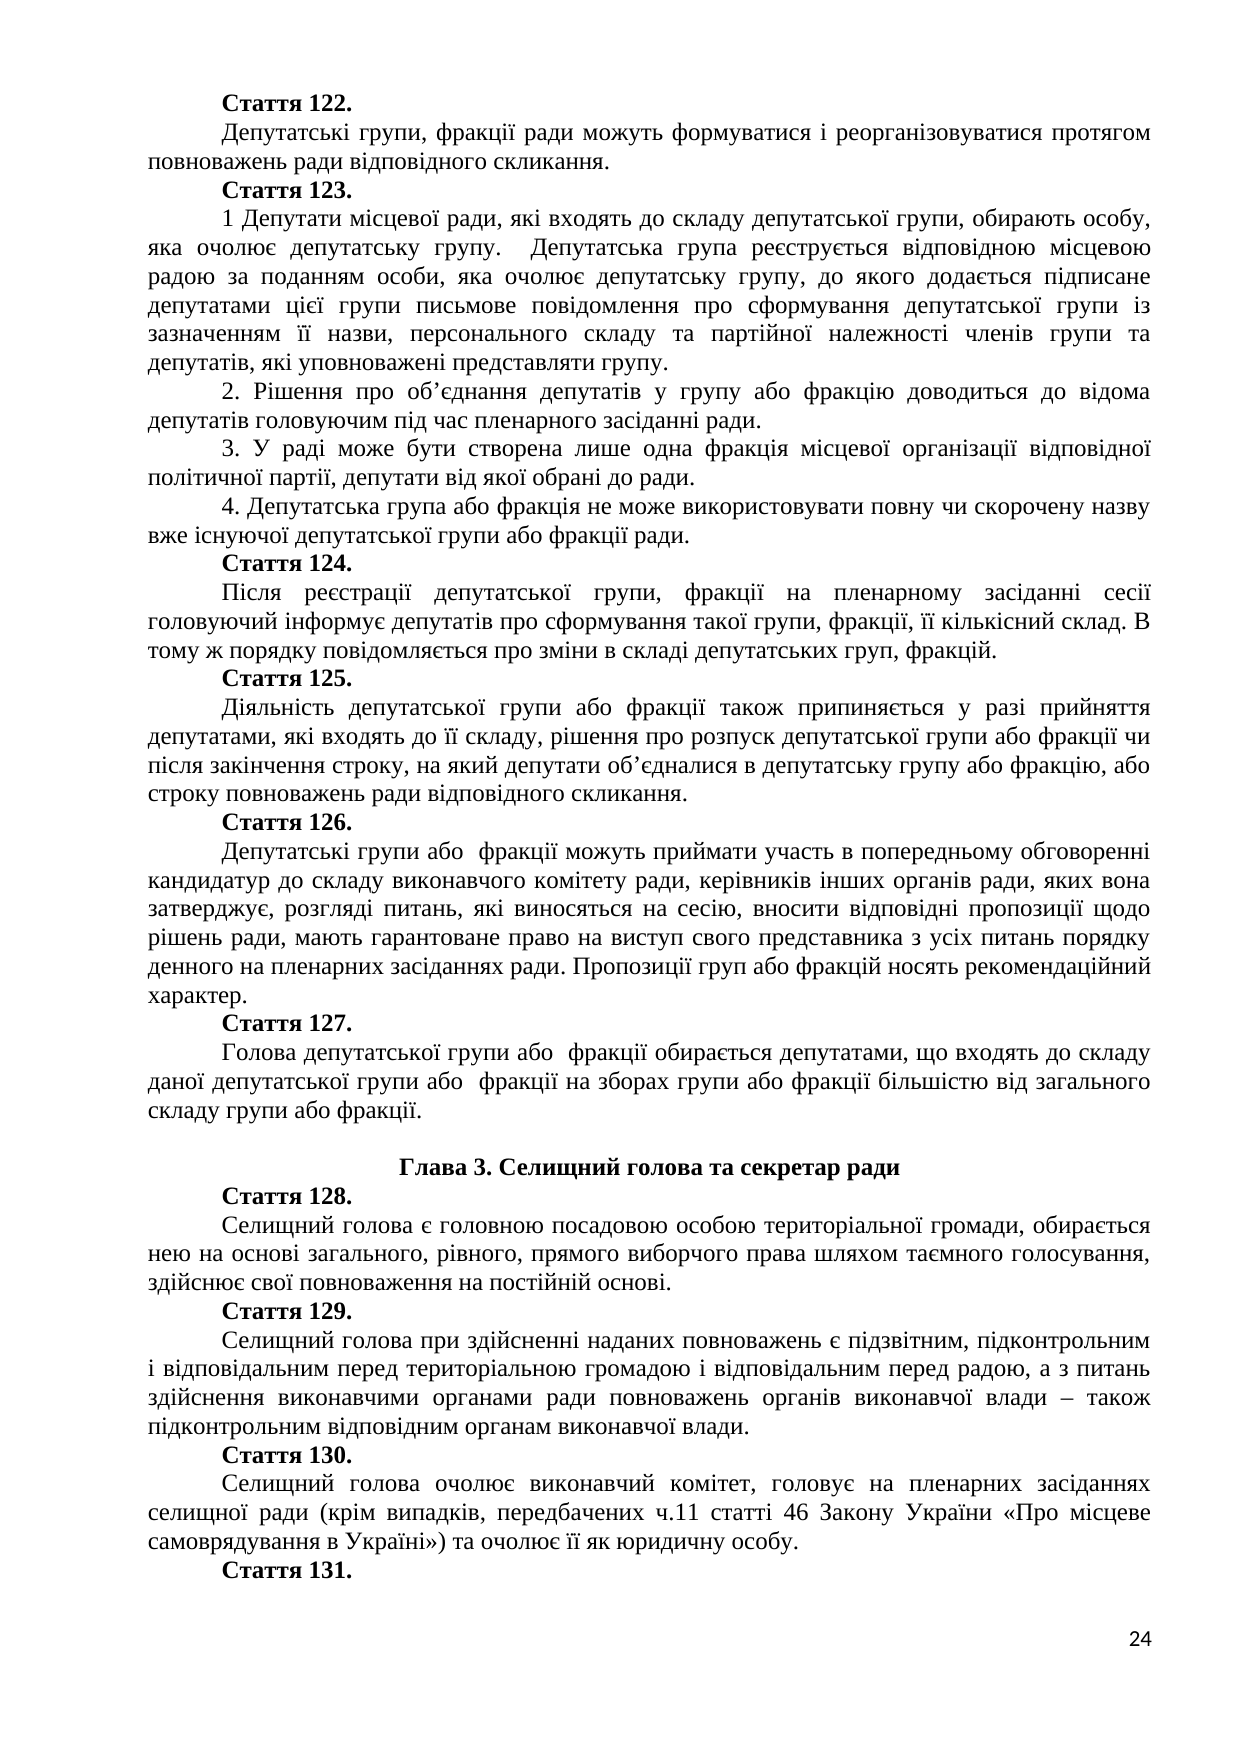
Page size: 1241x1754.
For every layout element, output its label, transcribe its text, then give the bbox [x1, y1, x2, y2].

text Стаття 129. [148, 1296, 1152, 1325]
text Селищний голова очолює виконавчий комітет, головує на пленарних засіданнях селищної ради (крім випадків, передбачених ч.11 статті 46 Закону України «Про місцеве самоврядування в Україні») та очолює її як юридичну особу. [148, 1468, 1152, 1555]
text Стаття 131. [148, 1555, 1152, 1583]
text Після реєстрації депутатської групи, фракції на пленарному засіданні сесії головуючий інформує депутатів про сформування такої групи, фракції, її кількісний склад. В тому ж порядку повідомляється про зміни в складі депутатських груп, фракцій. [148, 577, 1152, 663]
text Стаття 127. [148, 1008, 1152, 1037]
text 3. У раді може бути створена лише одна фракція місцевої організації відповідної політичної партії, депутати від якої обрані до ради. [148, 433, 1152, 491]
text Стаття 130. [148, 1440, 1152, 1468]
text Селищний голова при здійсненні наданих повноважень є підзвітним, підконтрольним і відповідальним перед територіальною громадою і відповідальним перед радою, а з питань здійснення виконавчими органами ради повноважень органів виконавчої влади – також підконтрольним відповідним органам виконавчої влади. [148, 1325, 1152, 1440]
text Стаття 124. [148, 548, 1152, 577]
text 4. Депутатська група або фракція не може використовувати повну чи скорочену назву вже існуючої депутатської групи або фракції ради. [148, 491, 1152, 548]
text Голова депутатської групи або фракції обирається депутатами, що входять до складу даної депутатської групи або фракції на зборах групи або фракції більшістю від загального складу групи або фракції. [148, 1037, 1152, 1123]
text Депутатські групи, фракції ради можуть формуватися і реорганізовуватися протягом повноважень ради відповідного скликання. [148, 117, 1152, 175]
text 1 Депутати місцевої ради, які входять до складу депутатської групи, обирають особу, яка очолює депутатську групу. Депутатська група реєструється відповідною місцевою радою за поданням особи, яка очолює депутатську групу, до якого додається підписане депутатами цієї групи письмове повідомлення про сформування депутатської групи із зазначенням її назви, персонального складу та партійної належності членів групи та депутатів, які уповноважені представляти групу. [148, 203, 1152, 376]
text Діяльність депутатської групи або фракції також припиняється у разі прийняття депутатами, які входять до її складу, рішення про розпуск депутатської групи або фракції чи після закінчення строку, на який депутати об’єдналися в депутатську групу або фракцію, або строку повноважень ради відповідного скликання. [148, 692, 1152, 807]
text 2. Рішення про об’єднання депутатів у групу або фракцію доводиться до відома депутатів головуючим під час пленарного засіданні ради. [148, 376, 1152, 433]
text Стаття 123. [148, 175, 1152, 203]
text Селищний голова є головною посадовою особою територіальної громади, обирається нею на основі загального, рівного, прямого виборчого права шляхом таємного голосування, здійснює свої повноваження на постійній основі. [148, 1210, 1152, 1296]
text Депутатські групи або фракції можуть приймати участь в попередньому обговоренні кандидатур до складу виконавчого комітету ради, керівників інших органів ради, яких вона затверджує, розгляді питань, які виносяться на сесію, вносити відповідні пропозиції щодо рішень ради, мають гарантоване право на виступ свого представника з усіх питань порядку денного на пленарних засіданнях ради. Пропозиції груп або фракцій носять рекомендаційний характер. [148, 836, 1152, 1008]
text Стаття 122. [148, 88, 1152, 117]
text Стаття 128. [148, 1181, 1152, 1210]
text Глава 3. Селищний голова та секретар ради [148, 1152, 1152, 1181]
text Стаття 126. [148, 807, 1152, 836]
text Стаття 125. [148, 663, 1152, 692]
